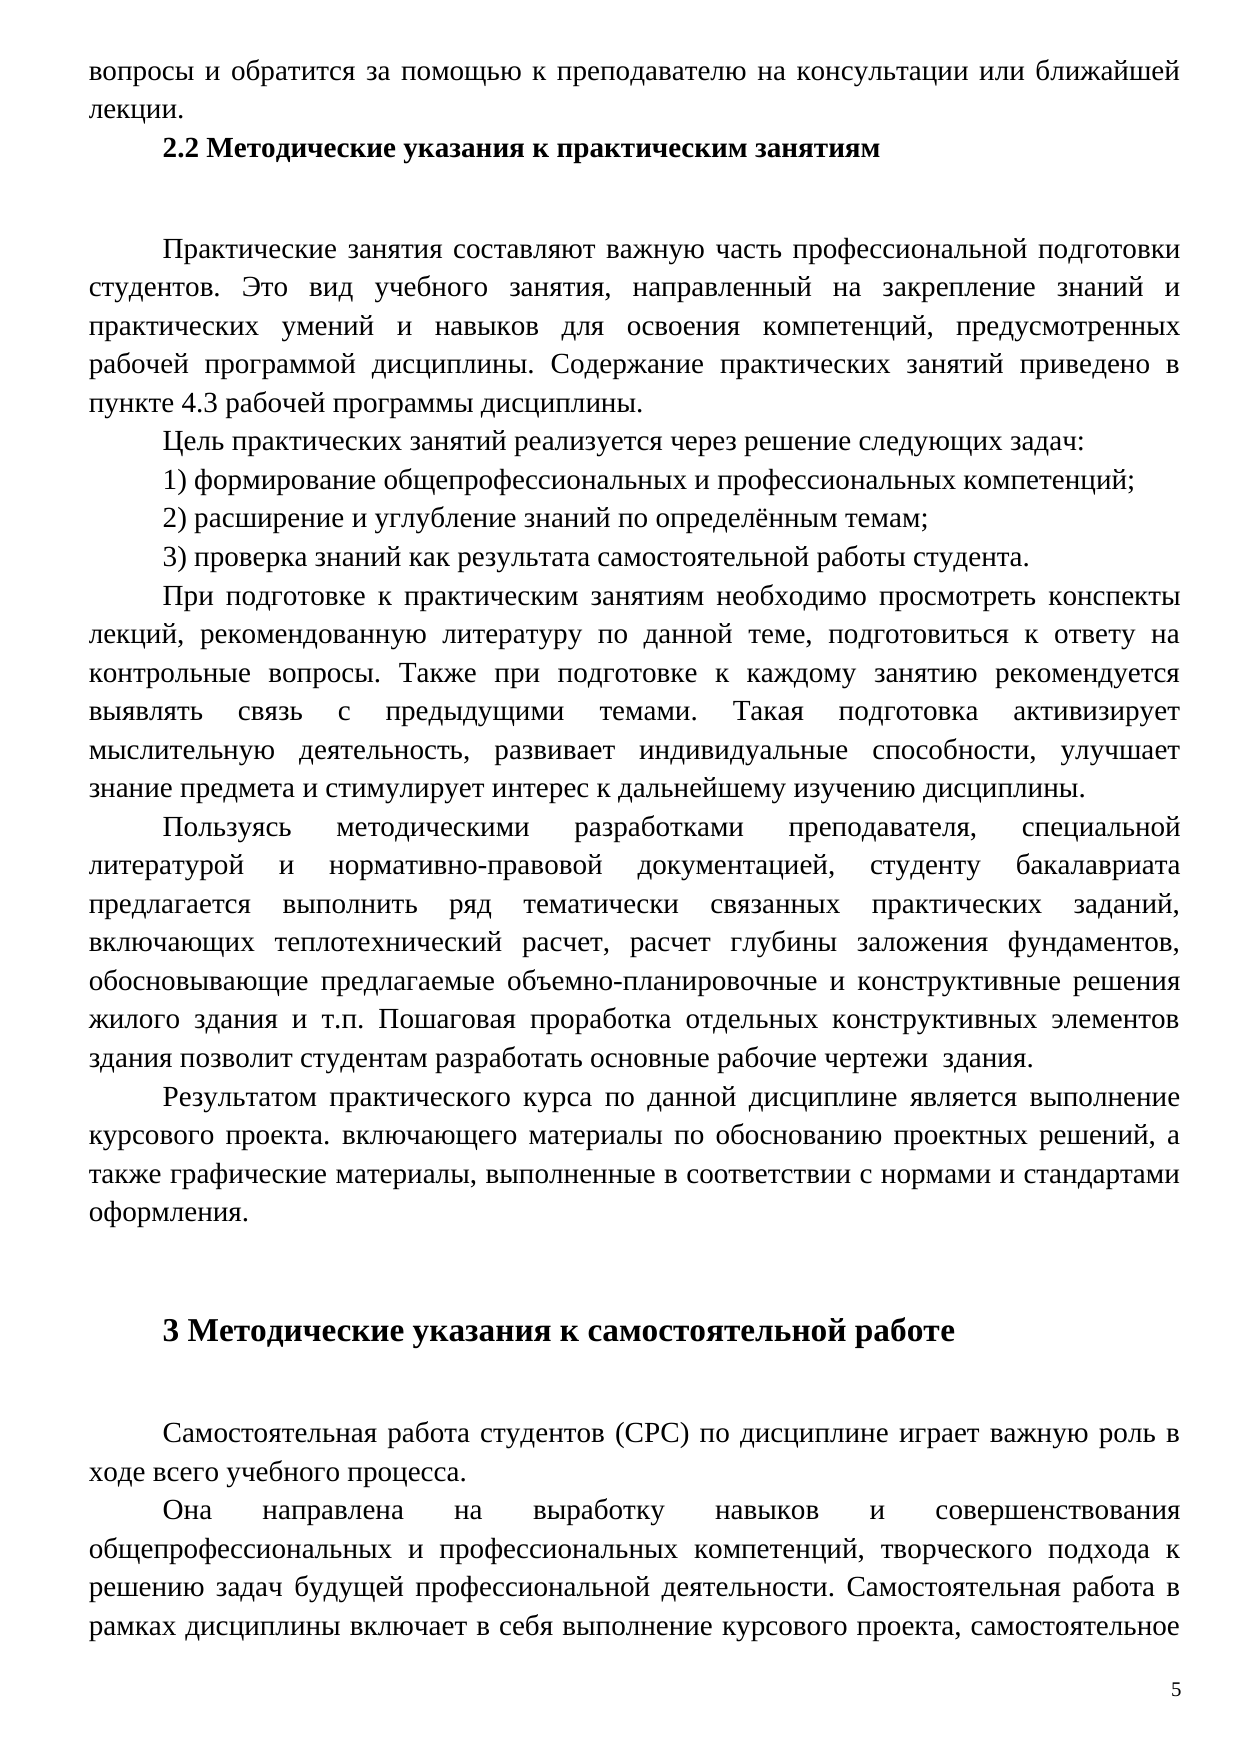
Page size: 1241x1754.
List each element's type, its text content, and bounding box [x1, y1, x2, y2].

text 2) расширение и углубление знаний по определённым темам; [88, 501, 1181, 534]
text При подготовке к практическим занятиям необходимо просмотреть конспекты лекций, рекомендованную литературу по данной теме, подготовиться к ответу на контрольные вопросы. Также при подготовке к каждому занятию рекомендуется выявлять связь с предыдущими темами. Такая подготовка активизирует мыслительную деятельность, развивает индивидуальные способности, улучшает знание предмета и стимулирует интерес к дальнейшему изучению дисциплины. [88, 578, 1181, 804]
text 1) формирование общепрофессиональных и профессиональных компетенций; [88, 462, 1181, 496]
text Пользуясь методическими разработками преподавателя, специальной литературой и нормативно-правовой документацией, студенту бакалавриата предлагается выполнить ряд тематически связанных практических заданий, включающих теплотехнический расчет, расчет глубины заложения фундаментов, обосновывающие предлагаемые объемно-планировочные и конструктивные решения жилого здания и т.п. Пошаговая проработка отдельных конструктивных элементов здания позволит студентам разработать основные рабочие чертежи здания. [88, 809, 1181, 1074]
text Результатом практического курса по данной дисциплине является выполнение курсового проекта. включающего материалы по обоснованию проектных решений, а также графические материалы, выполненные в соответствии с нормами и стандартами оформления. [88, 1079, 1181, 1228]
text Самостоятельная работа студентов (СРС) по дисциплине играет важную роль в ходе всего учебного процесса. [88, 1415, 1181, 1487]
subtitle 3 Методические указания к самостоятельной работе [88, 1310, 1181, 1348]
text Цель практических занятий реализуется через решение следующих задач: [88, 423, 1181, 457]
text Практические занятия составляют важную часть профессиональной подготовки студентов. Это вид учебного занятия, направленный на закрепление знаний и практических умений и навыков для освоения компетенций, предусмотренных рабочей программой дисциплины. Содержание практических занятий приведено в пункте 4.3 рабочей программы дисциплины. [88, 231, 1181, 418]
text 3) проверка знаний как результата самостоятельной работы студента. [88, 539, 1181, 573]
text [88, 1492, 1181, 1642]
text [88, 53, 1181, 125]
subtitle 2.2 Методические указания к практическим занятиям [88, 130, 1181, 164]
